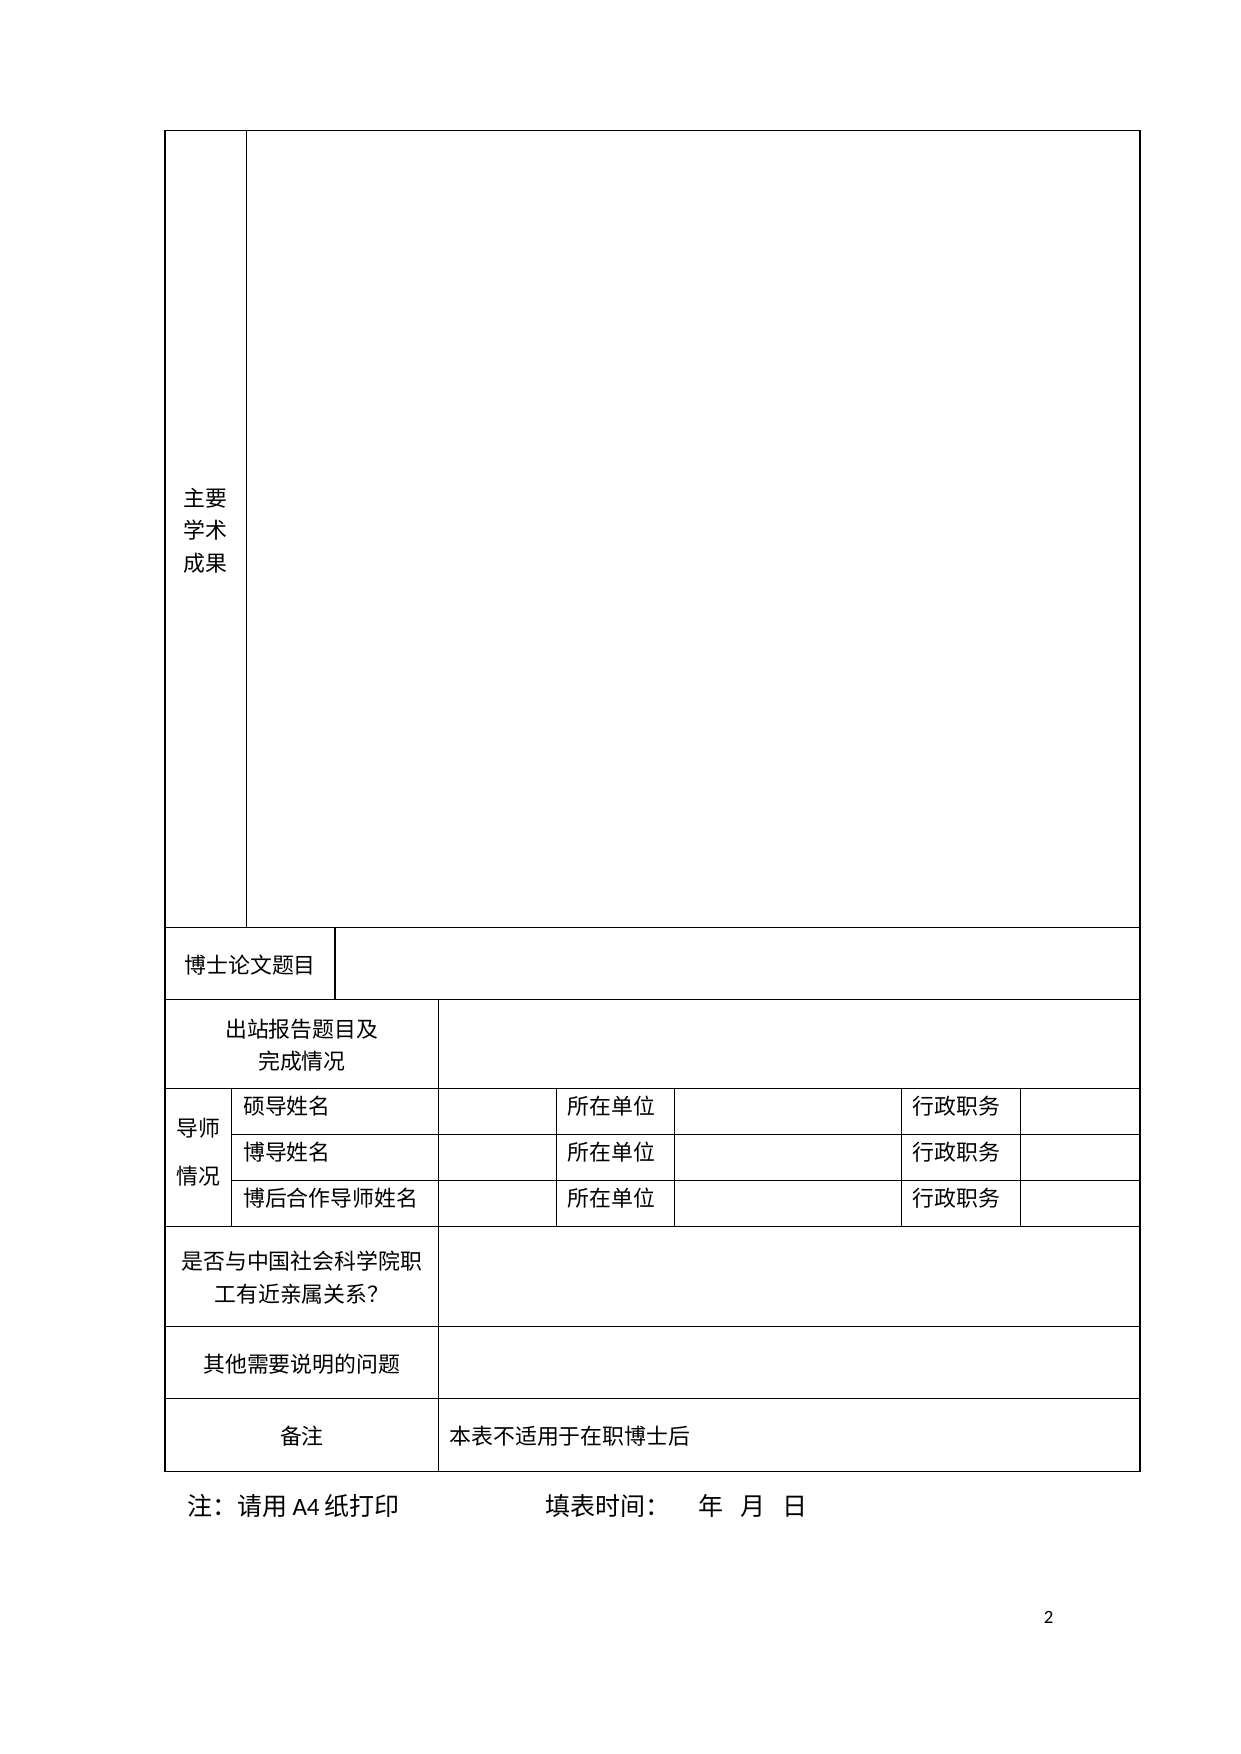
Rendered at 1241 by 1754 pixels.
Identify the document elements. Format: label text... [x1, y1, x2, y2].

table_cell [1021, 1089, 1139, 1133]
table_cell 出站报告题目及 完成情况 [166, 1000, 438, 1087]
table_cell 是否与中国社会科学院职工有近亲属关系？ [166, 1227, 438, 1326]
table_cell 所在单位 [557, 1089, 674, 1133]
table_cell [336, 928, 1139, 999]
table_cell [675, 1089, 901, 1133]
table_cell 行政职务 [902, 1181, 1020, 1226]
table_cell 博导姓名 [232, 1135, 438, 1179]
table_cell [675, 1181, 901, 1226]
table_cell 硕导姓名 [232, 1089, 438, 1133]
table_cell 行政职务 [902, 1135, 1020, 1179]
table_cell [247, 131, 1139, 927]
table_cell [439, 1135, 556, 1179]
table_cell 所在单位 [557, 1181, 674, 1226]
table_cell [439, 1227, 1139, 1326]
table_cell [439, 1089, 556, 1133]
table_cell 本表不适用于在职博士后 [439, 1399, 1139, 1471]
table_cell 备注 [166, 1399, 438, 1471]
table_cell 导师情况 [166, 1089, 231, 1226]
table_cell 行政职务 [902, 1089, 1020, 1133]
table_cell [675, 1135, 901, 1179]
table_cell [439, 1327, 1139, 1398]
table_cell [439, 1181, 556, 1226]
table_cell [439, 1000, 1139, 1087]
table_cell [1021, 1135, 1139, 1179]
table_cell 博士论文题目 [166, 928, 334, 999]
table_cell [1021, 1181, 1139, 1226]
table_cell 其他需要说明的问题 [166, 1327, 438, 1398]
table_cell 主要学术成果 [166, 131, 246, 927]
table_cell 博后合作导师姓名 [232, 1181, 438, 1226]
text 注：请用A4纸打印 填表时间： 年 月 日 [187, 1472, 1053, 1537]
table_cell 所在单位 [557, 1135, 674, 1179]
